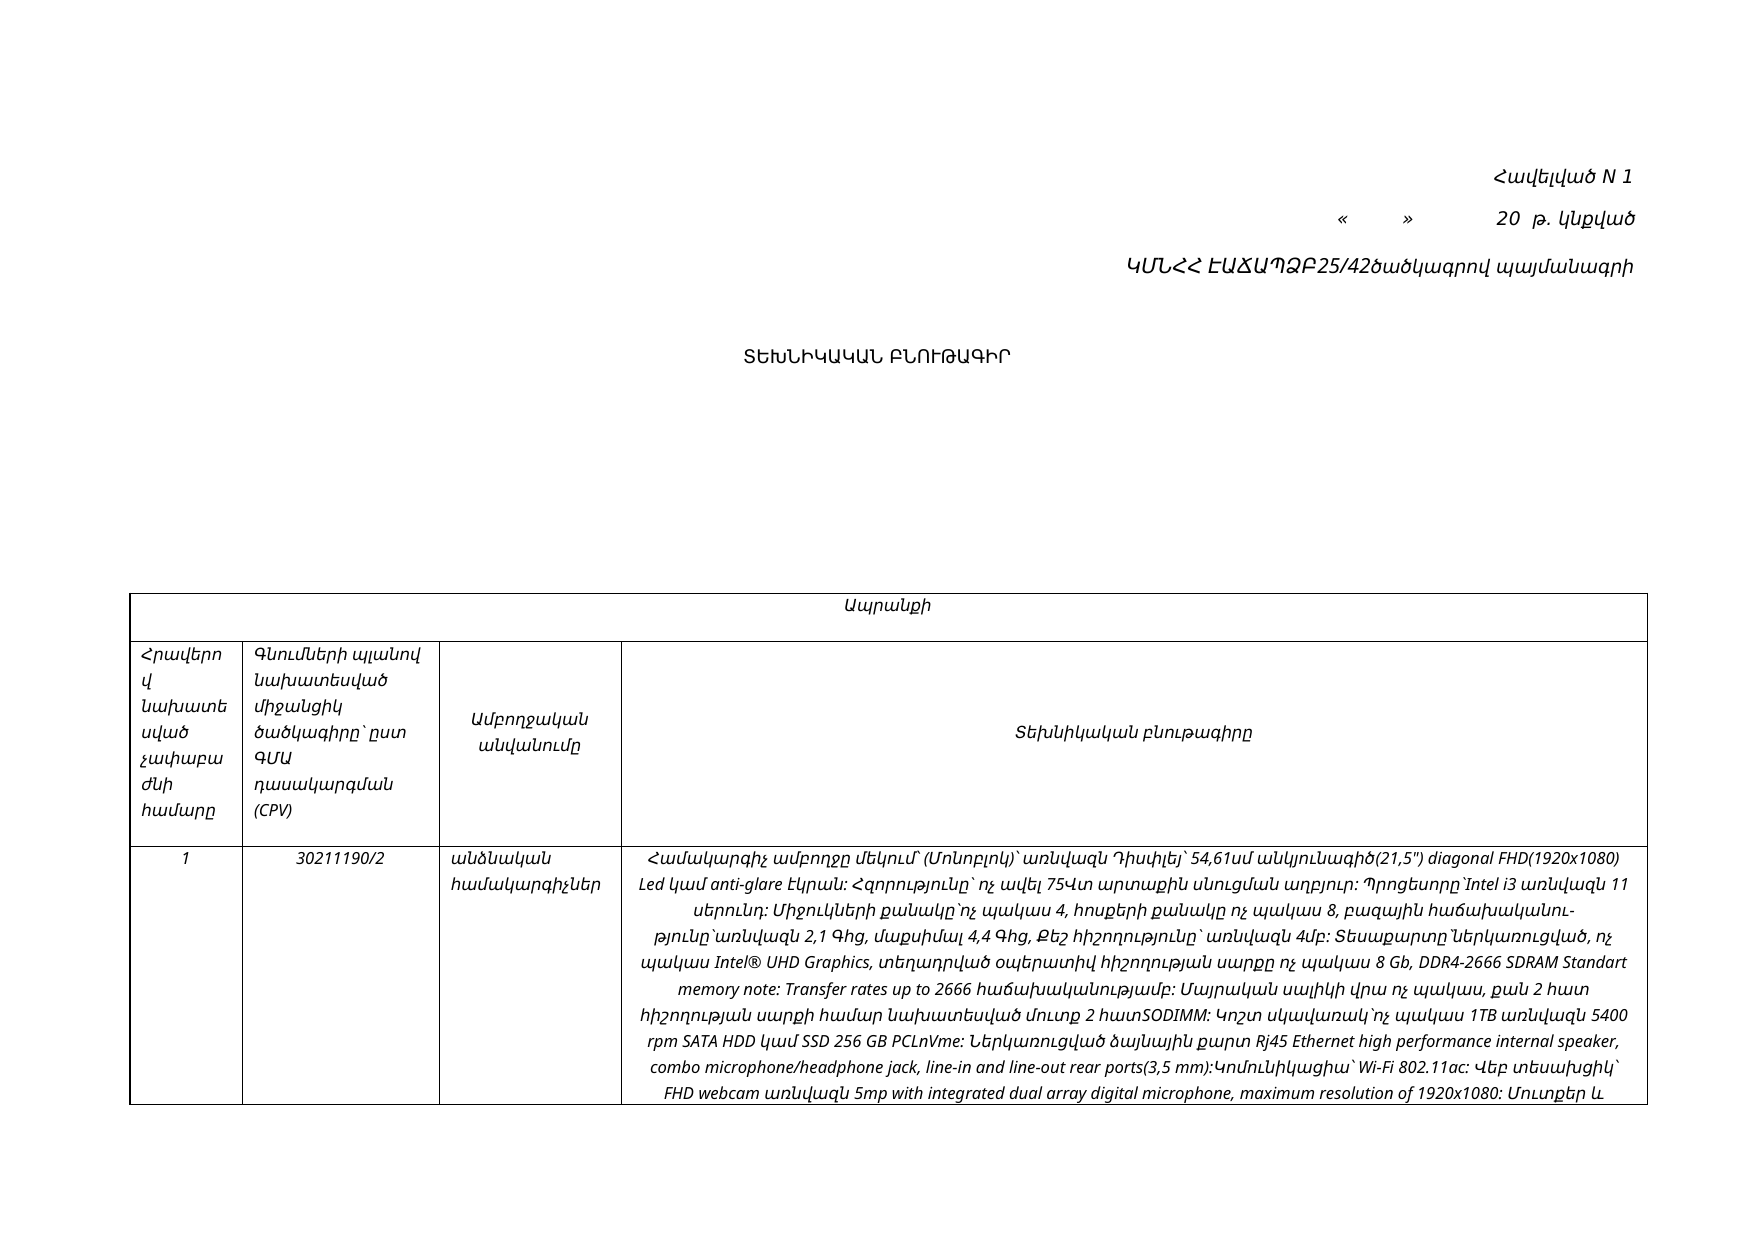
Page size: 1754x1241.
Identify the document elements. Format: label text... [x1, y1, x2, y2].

text Հավելված N 1 [118, 166, 1636, 188]
table_cell Հրավերով նախատեսված չափաբաժնի համարը [131, 642, 242, 846]
table_cell Գնումների պլանով նախատեսված միջանցիկ ծածկագիրը` ըստ ԳՄԱ դասակարգման (CPV) [243, 642, 439, 846]
table_cell 30211190/2 [243, 847, 439, 1104]
table_cell Տեխնիկական բնութագիրը [622, 642, 1647, 846]
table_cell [440, 847, 621, 1104]
table_cell Ամբողջական անվանումը [440, 642, 621, 846]
text ՏԵԽՆԻԿԱԿԱՆ ԲՆՈՒԹԱԳԻՐ [118, 346, 1636, 368]
text ԿՄՆՀՀ ԷԱՃԱՊՁԲ25/42ծածկագրով պայմանագրի [118, 251, 1636, 279]
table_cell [622, 847, 1647, 1104]
text « » 20 թ. կնքված [118, 208, 1636, 230]
table_header Ապրանքի [131, 594, 1647, 641]
table_cell 1 [131, 847, 242, 1104]
